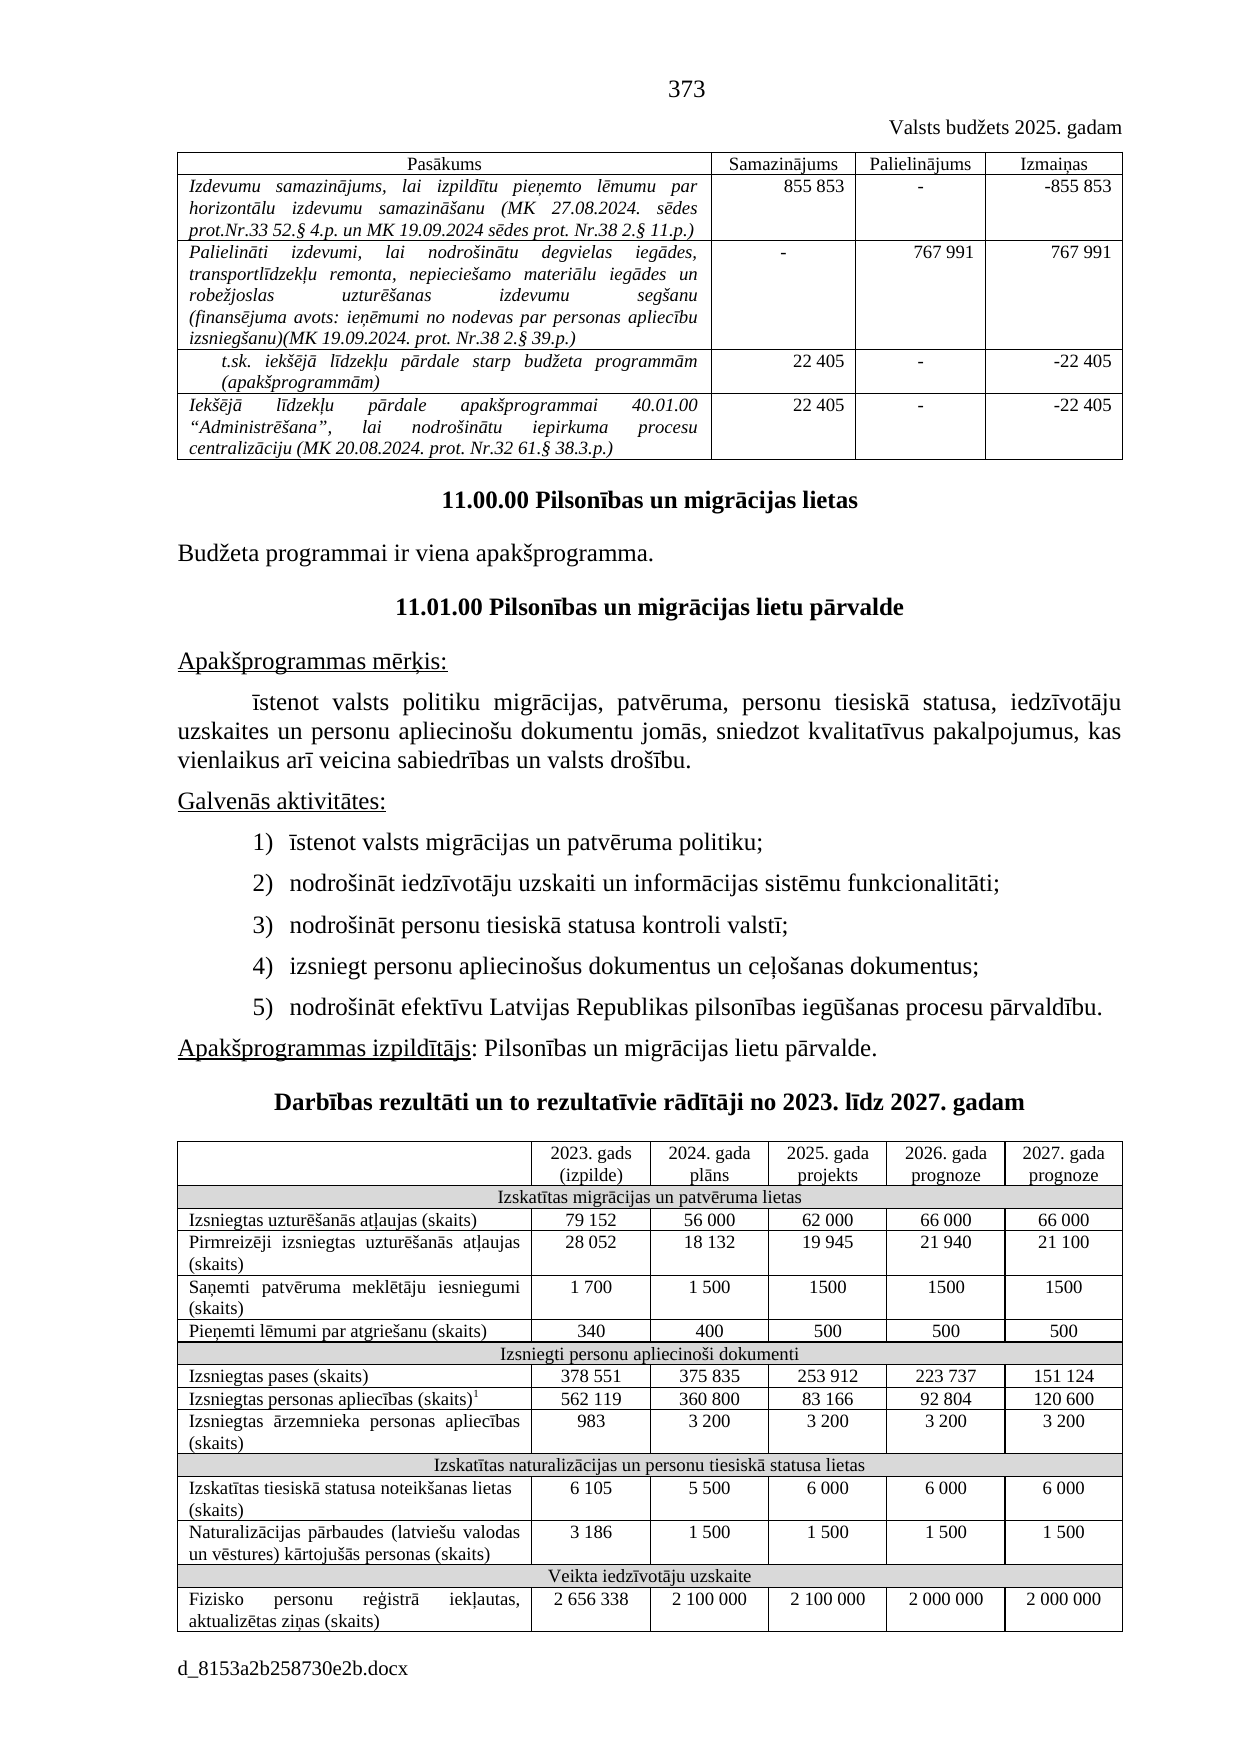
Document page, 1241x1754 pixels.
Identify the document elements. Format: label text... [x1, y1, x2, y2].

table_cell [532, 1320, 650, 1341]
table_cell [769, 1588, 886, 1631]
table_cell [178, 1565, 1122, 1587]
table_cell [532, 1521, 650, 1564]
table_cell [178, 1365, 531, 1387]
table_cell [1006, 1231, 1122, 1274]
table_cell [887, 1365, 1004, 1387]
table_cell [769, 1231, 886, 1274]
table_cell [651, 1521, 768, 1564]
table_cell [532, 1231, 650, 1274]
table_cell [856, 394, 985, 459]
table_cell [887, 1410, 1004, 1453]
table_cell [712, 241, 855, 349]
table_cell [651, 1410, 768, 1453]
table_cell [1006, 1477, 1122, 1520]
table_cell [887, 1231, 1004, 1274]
list nodrošināt iedzīvotāju uzskaiti un informācijas sistēmu funkcionalitāti; [252, 868, 1122, 897]
text 11.00.00 Pilsonības un migrācijas lietas [177, 485, 1122, 513]
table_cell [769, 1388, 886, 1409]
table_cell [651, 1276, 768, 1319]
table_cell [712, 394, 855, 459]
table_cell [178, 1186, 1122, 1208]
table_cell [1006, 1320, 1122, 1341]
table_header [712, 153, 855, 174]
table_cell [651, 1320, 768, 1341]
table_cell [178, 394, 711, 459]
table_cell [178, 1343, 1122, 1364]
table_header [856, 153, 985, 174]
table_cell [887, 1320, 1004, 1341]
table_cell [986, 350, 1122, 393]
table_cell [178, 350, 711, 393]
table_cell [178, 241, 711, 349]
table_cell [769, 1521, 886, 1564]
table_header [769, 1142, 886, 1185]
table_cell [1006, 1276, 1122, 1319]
list nodrošināt efektīvu Latvijas Republikas pilsonības iegūšanas procesu pārvaldību. [252, 992, 1122, 1021]
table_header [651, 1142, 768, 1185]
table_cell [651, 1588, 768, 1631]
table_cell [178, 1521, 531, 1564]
text 11.01.00 Pilsonības un migrācijas lietu pārvalde [177, 592, 1122, 621]
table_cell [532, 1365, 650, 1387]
list izsniegt personu apliecinošus dokumentus un ceļošanas dokumentus; [252, 951, 1122, 980]
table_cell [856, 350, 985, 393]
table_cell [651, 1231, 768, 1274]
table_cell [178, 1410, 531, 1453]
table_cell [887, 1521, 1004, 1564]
list Apakšprogrammas mērķis: [177, 646, 1122, 675]
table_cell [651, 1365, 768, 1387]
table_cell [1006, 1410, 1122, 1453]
text Budžeta programmai ir viena apakšprogramma. [177, 538, 1122, 567]
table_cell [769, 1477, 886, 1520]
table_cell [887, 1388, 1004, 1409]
list īstenot valsts migrācijas un patvēruma politiku; [252, 827, 1122, 856]
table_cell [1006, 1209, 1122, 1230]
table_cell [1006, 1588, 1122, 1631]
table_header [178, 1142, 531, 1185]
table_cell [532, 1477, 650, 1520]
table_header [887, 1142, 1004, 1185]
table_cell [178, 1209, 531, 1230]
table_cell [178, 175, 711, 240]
list nodrošināt personu tiesiskā statusa kontroli valstī; [252, 910, 1122, 938]
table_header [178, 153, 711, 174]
text Galvenās aktivitātes: [177, 786, 1122, 815]
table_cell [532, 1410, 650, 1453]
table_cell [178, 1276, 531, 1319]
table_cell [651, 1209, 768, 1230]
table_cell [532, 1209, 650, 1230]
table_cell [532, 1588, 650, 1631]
text Apakšprogrammas izpildītājs: Pilsonības un migrācijas lietu pārvalde. [177, 1033, 1122, 1062]
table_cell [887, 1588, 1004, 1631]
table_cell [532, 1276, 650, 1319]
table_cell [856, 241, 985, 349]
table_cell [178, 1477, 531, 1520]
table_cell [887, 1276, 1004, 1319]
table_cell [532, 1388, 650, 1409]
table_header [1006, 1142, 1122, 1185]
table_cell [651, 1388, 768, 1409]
text Darbības rezultāti un to rezultatīvie rādītāji no 2023. līdz 2027. gadam [177, 1087, 1122, 1116]
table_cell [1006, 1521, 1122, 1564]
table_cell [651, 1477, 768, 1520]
text īstenot valsts politiku migrācijas, patvēruma, personu tiesiskā statusa, iedzīvotāju uzskaites un personu apliecinošu dokumentu jomās, sniedzot kvalitatīvus pakalpojumus, kas vienlaikus arī veicina sabiedrības un valsts drošību. [177, 687, 1122, 773]
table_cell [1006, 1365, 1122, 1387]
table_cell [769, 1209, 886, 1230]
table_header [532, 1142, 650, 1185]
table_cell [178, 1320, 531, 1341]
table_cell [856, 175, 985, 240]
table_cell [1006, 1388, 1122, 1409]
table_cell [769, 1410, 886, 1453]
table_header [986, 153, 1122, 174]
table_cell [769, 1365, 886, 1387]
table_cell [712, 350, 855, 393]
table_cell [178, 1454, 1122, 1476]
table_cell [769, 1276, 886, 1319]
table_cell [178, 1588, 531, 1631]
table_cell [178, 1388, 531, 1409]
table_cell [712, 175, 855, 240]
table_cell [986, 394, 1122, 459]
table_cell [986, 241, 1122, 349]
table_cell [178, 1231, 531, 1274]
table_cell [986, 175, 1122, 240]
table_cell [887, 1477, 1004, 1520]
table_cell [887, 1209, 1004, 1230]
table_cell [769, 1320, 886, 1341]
